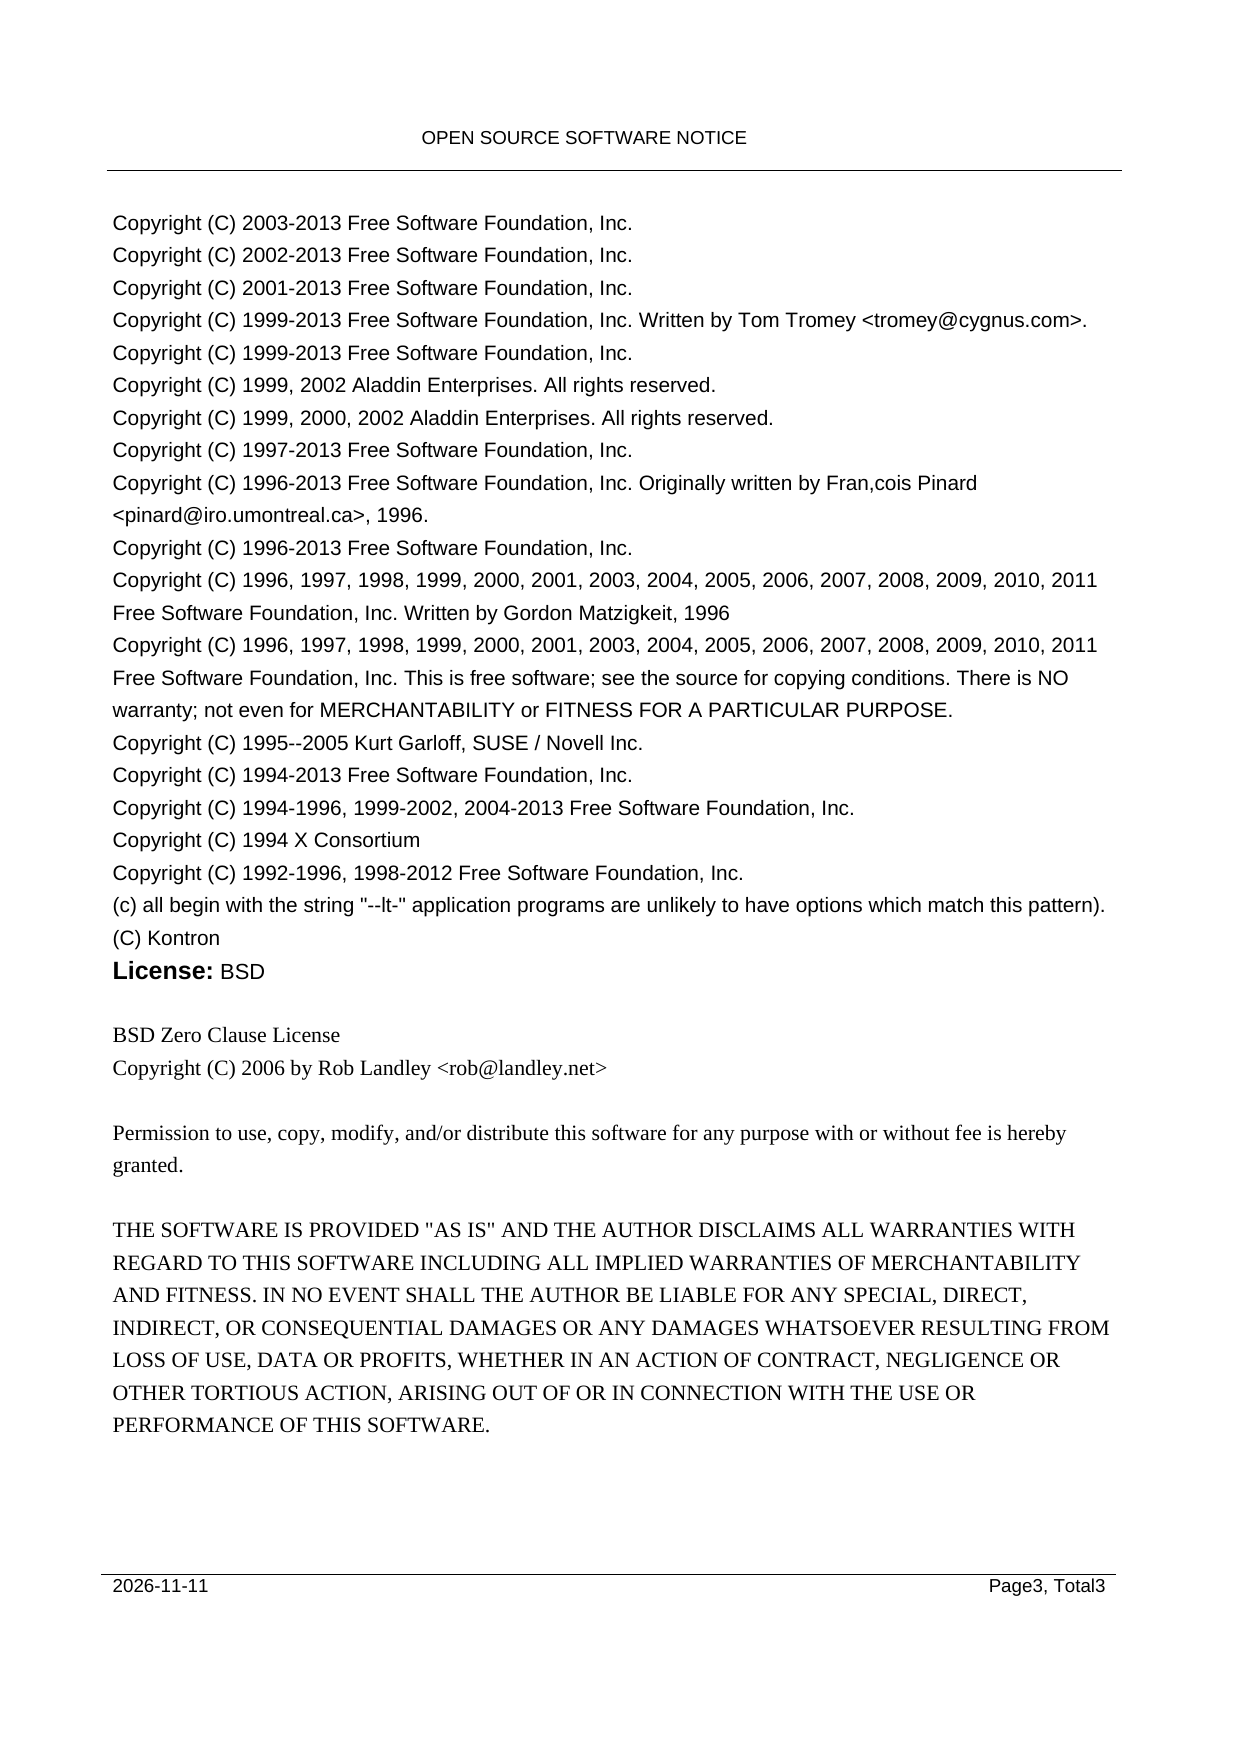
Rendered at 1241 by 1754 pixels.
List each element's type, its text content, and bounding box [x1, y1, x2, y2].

text License: BSD BSD Zero Clause License Copyright (C) 2006 by Rob Landley <rob@landley.net> Permission to use, copy, modify, and/or distribute this software for any purpose with or without fee is hereby granted. THE SOFTWARE IS PROVIDED "AS IS" AND THE AUTHOR DISCLAIMS ALL WARRANTIES WITH REGARD TO THIS SOFTWARE INCLUDING ALL IMPLIED WARRANTIES OF MERCHANTABILITY AND FITNESS. IN NO EVENT SHALL THE AUTHOR BE LIABLE FOR ANY SPECIAL, DIRECT, INDIRECT, OR CONSEQUENTIAL DAMAGES OR ANY DAMAGES WHATSOEVER RESULTING FROM LOSS OF USE, DATA OR PROFITS, WHETHER IN AN ACTION OF CONTRACT, NEGLIGENCE OR OTHER TORTIOUS ACTION, ARISING OUT OF OR IN CONNECTION WITH THE USE OR PERFORMANCE OF THIS SOFTWARE. [112, 954, 1128, 1474]
text Copyright (C) 1999-2013 Free Software Foundation, Inc. [112, 336, 1128, 369]
text Copyright (C) 1996, 1997, 1998, 1999, 2000, 2001, 2003, 2004, 2005, 2006, 2007, 2008, 2009, 2010, 2011 Free Software Foundation, Inc. Written by Gordon Matzigkeit, 1996 [112, 564, 1128, 629]
text Copyright (C) 1997-2013 Free Software Foundation, Inc. [112, 434, 1128, 466]
text Copyright (C) 1994-1996, 1999-2002, 2004-2013 Free Software Foundation, Inc. [112, 791, 1128, 824]
text Copyright (C) 1999, 2000, 2002 Aladdin Enterprises. All rights reserved. [112, 401, 1128, 434]
text Copyright (C) 1996, 1997, 1998, 1999, 2000, 2001, 2003, 2004, 2005, 2006, 2007, 2008, 2009, 2010, 2011 Free Software Foundation, Inc. This is free software; see the source for copying conditions. There is NO warranty; not even for MERCHANTABILITY or FITNESS FOR A PARTICULAR PURPOSE. [112, 629, 1128, 726]
text Copyright (C) 1994 X Consortium [112, 824, 1128, 856]
text Copyright (C) 2002-2013 Free Software Foundation, Inc. [112, 239, 1128, 271]
text Copyright (C) 1992-1996, 1998-2012 Free Software Foundation, Inc. [112, 856, 1128, 889]
text Copyright (C) 2001-2013 Free Software Foundation, Inc. [112, 271, 1128, 304]
text (c) all begin with the string "--lt-" application programs are unlikely to have options which match this pattern). [112, 889, 1128, 921]
text Copyright (C) 1995--2005 Kurt Garloff, SUSE / Novell Inc. [112, 726, 1128, 759]
text Copyright (C) 2003-2013 Free Software Foundation, Inc. [112, 206, 1128, 239]
text Copyright (C) 1994-2013 Free Software Foundation, Inc. [112, 759, 1128, 791]
text Copyright (C) 1996-2013 Free Software Foundation, Inc. [112, 531, 1128, 564]
text Copyright (C) 1996-2013 Free Software Foundation, Inc. Originally written by Fran,cois Pinard <pinard@iro.umontreal.ca>, 1996. [112, 466, 1128, 531]
text Copyright (C) 1999-2013 Free Software Foundation, Inc. Written by Tom Tromey <tromey@cygnus.com>. [112, 304, 1128, 336]
text (C) Kontron [112, 921, 1128, 954]
text Copyright (C) 1999, 2002 Aladdin Enterprises. All rights reserved. [112, 369, 1128, 401]
